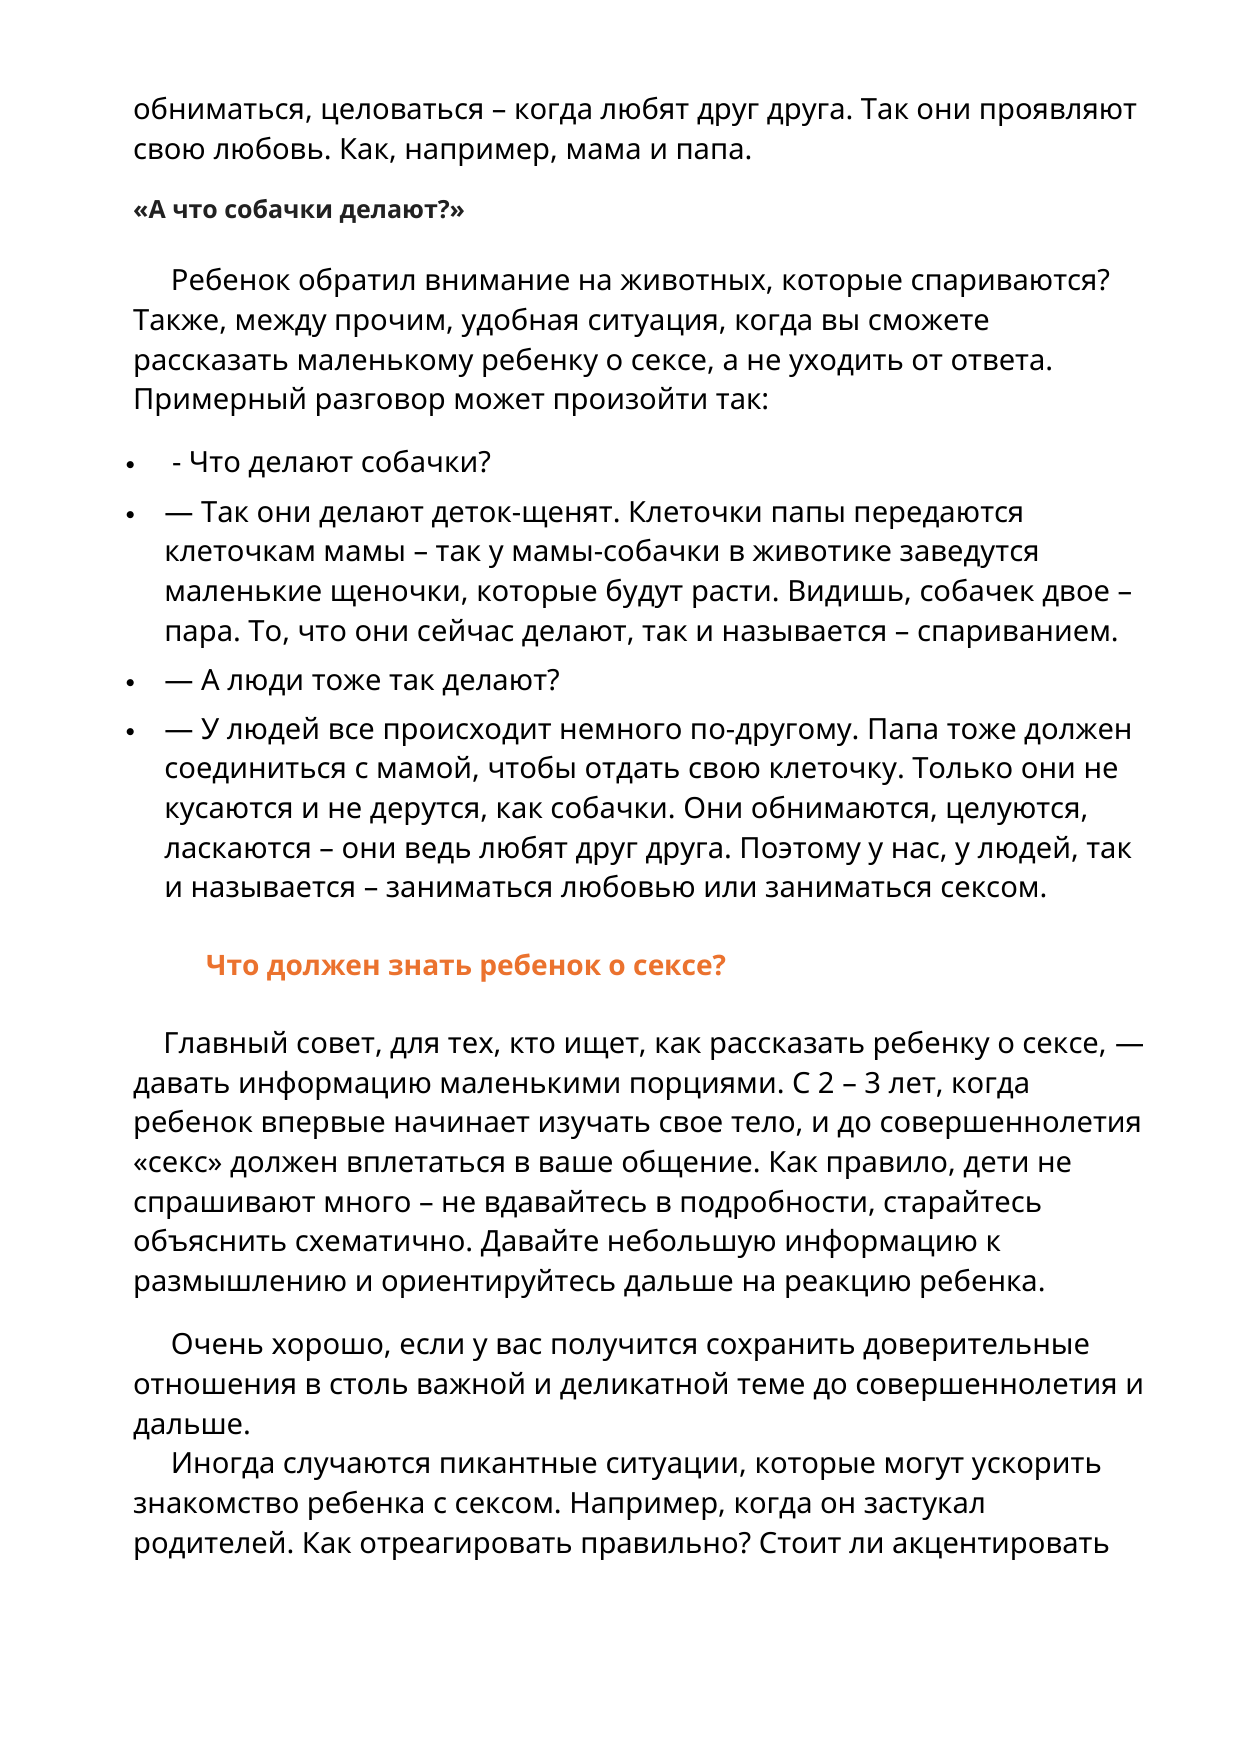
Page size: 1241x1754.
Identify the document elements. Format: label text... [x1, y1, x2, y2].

text Что должен знать ребенок о сексе? [133, 946, 1152, 984]
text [133, 1443, 1152, 1562]
list — У людей все происходит немного по-другому. Папа тоже должен соединиться с мамой, чтобы отдать свою клеточку. Только они не кусаются и не дерутся, как собачки. Они обнимаются, целуются, ласкаются – они ведь любят друг друга. Поэтому у нас, у людей, так и называется – заниматься любовью или заниматься сексом. [127, 708, 1152, 906]
list - Что делают собачки? [127, 442, 1152, 481]
text «А что собачки делают?» [133, 191, 1152, 226]
list — А люди тоже так делают? [127, 659, 1152, 699]
text Ребенок обратил внимание на животных, которые спариваются? Также, между прочим, удобная ситуация, когда вы сможете рассказать маленькому ребенку о сексе, а не уходить от ответа. Примерный разговор может произойти так: [133, 259, 1152, 418]
text Очень хорошо, если у вас получится сохранить доверительные отношения в столь важной и деликатной теме до совершеннолетия и дальше. [133, 1323, 1152, 1443]
text Главный совет, для тех, кто ищет, как рассказать ребенку о сексе, — давать информацию маленькими порциями. С 2 – 3 лет, когда ребенок впервые начинает изучать свое тело, и до совершеннолетия «секс» должен вплетаться в ваше общение. Как правило, дети не спрашивают много – не вдавайтесь в подробности, старайтесь объяснить схематично. Давайте небольшую информацию к размышлению и ориентируйтесь дальше на реакцию ребенка. [133, 1022, 1152, 1300]
list — Так они делают деток-щенят. Клеточки папы передаются клеточкам мамы – так у мамы-собачки в животике заведутся маленькие щеночки, которые будут расти. Видишь, собачек двое – пара. То, что они сейчас делают, так и называется – спариванием. [127, 491, 1152, 649]
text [133, 89, 1152, 168]
